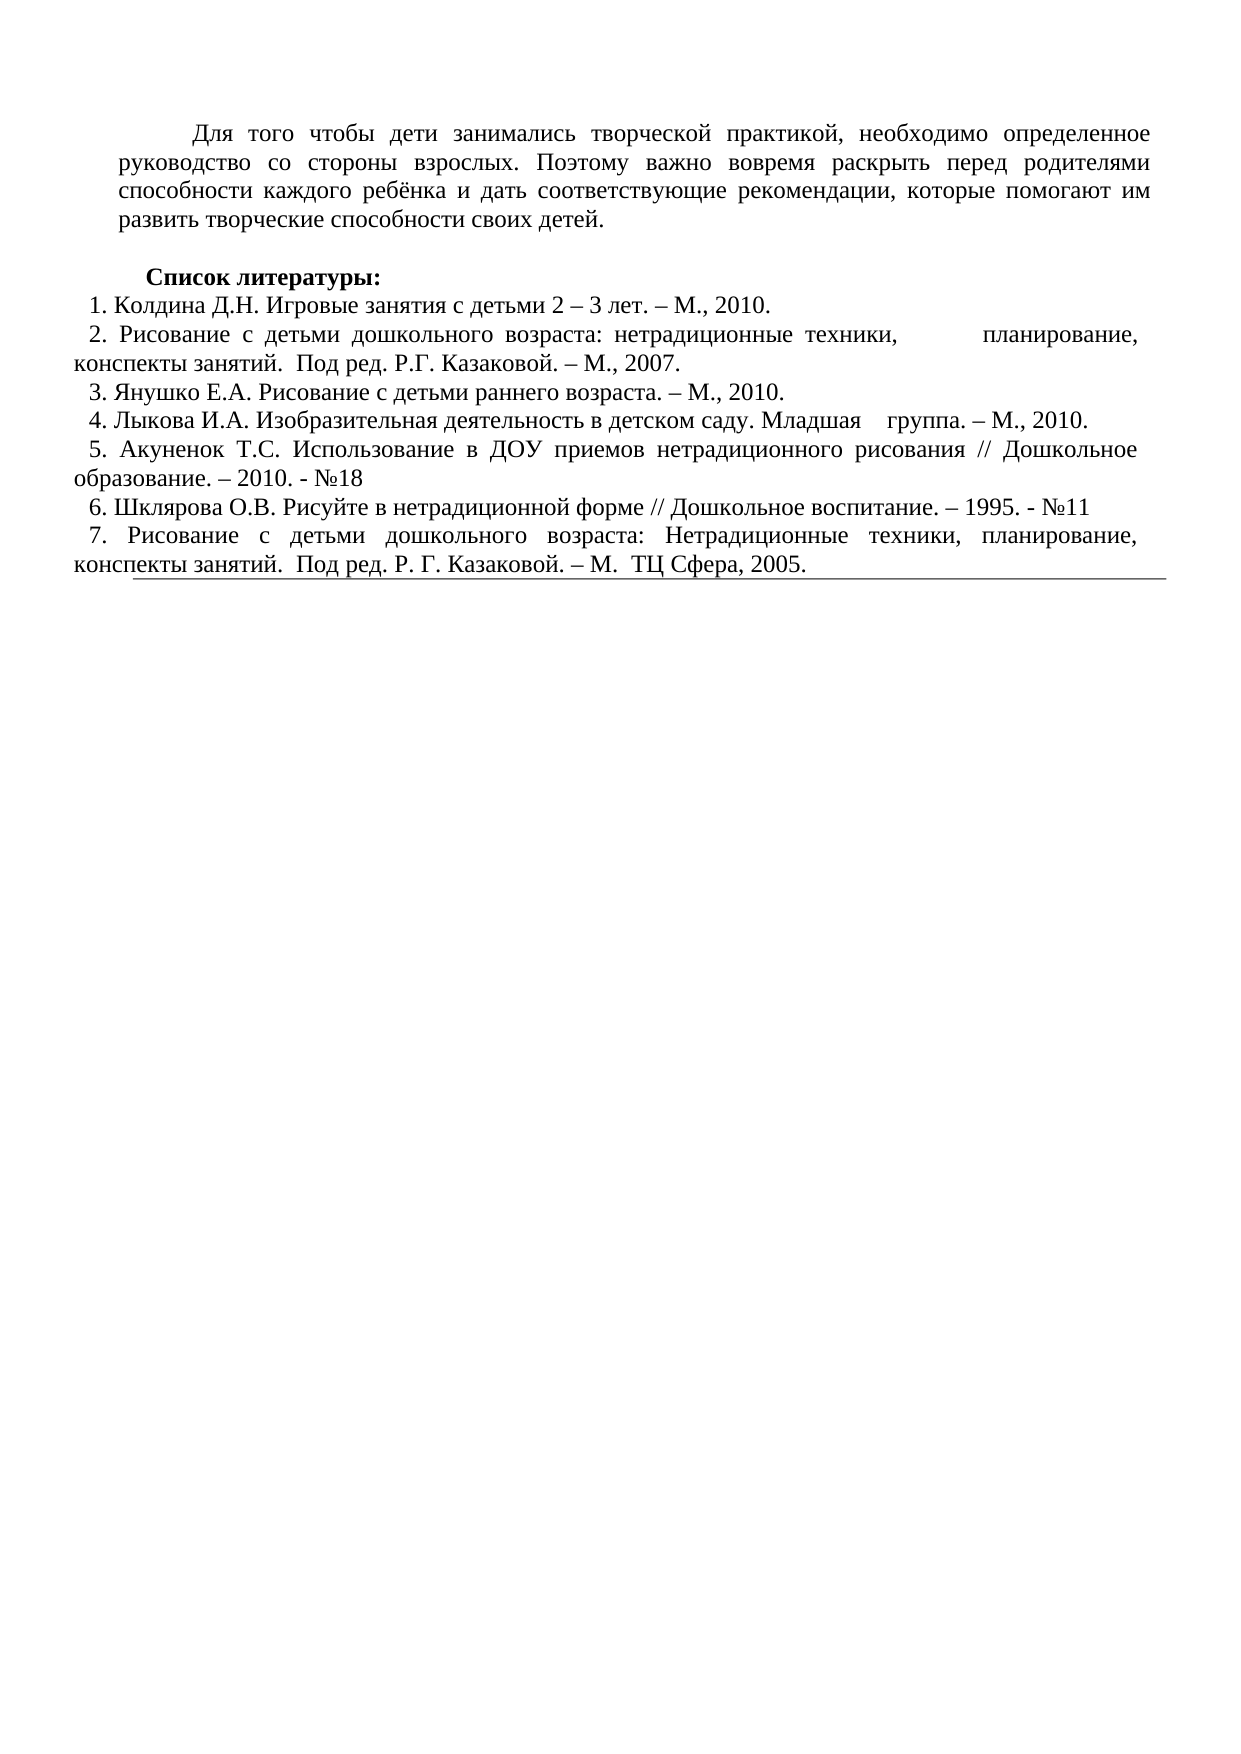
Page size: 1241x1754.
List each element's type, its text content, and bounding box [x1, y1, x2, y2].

text 4. Лыкова И.А. Изобразительная деятельность в детском саду. Младшая группа. – М., 2010. [74, 406, 1139, 434]
text 3. Янушко Е.А. Рисование с детьми раннего возраста. – М., 2010. [74, 377, 1139, 406]
text 7. Рисование с детьми дошкольного возраста: Нетрадиционные техники, планирование, конспекты занятий. Под ред. Р. Г. Казаковой. – М. ТЦ Сфера, 2005. [74, 521, 1139, 578]
text Список литературы: [118, 262, 1171, 291]
text Для того чтобы дети занимались творческой практикой, необходимо определенное руководство со стороны взрослых. Поэтому важно вовремя раскрыть перед родителями способности каждого ребёнка и дать соответствующие рекомендации, которые помогают им развить творческие способности своих детей. [118, 118, 1152, 233]
text 6. Шклярова О.В. Рисуйте в нетрадиционной форме // Дошкольное воспитание. – 1995. - №11 [74, 492, 1139, 521]
text 2. Рисование с детьми дошкольного возраста: нетрадиционные техники, планирование, конспекты занятий. Под ред. Р.Г. Казаковой. – М., 2007. [74, 319, 1139, 377]
text 5. Акуненок Т.С. Использование в ДОУ приемов нетрадиционного рисования // Дошкольное образование. – 2010. - №18 [74, 434, 1139, 492]
text 1. Колдина Д.Н. Игровые занятия с детьми 2 – 3 лет. – М., 2010. [74, 291, 1139, 319]
